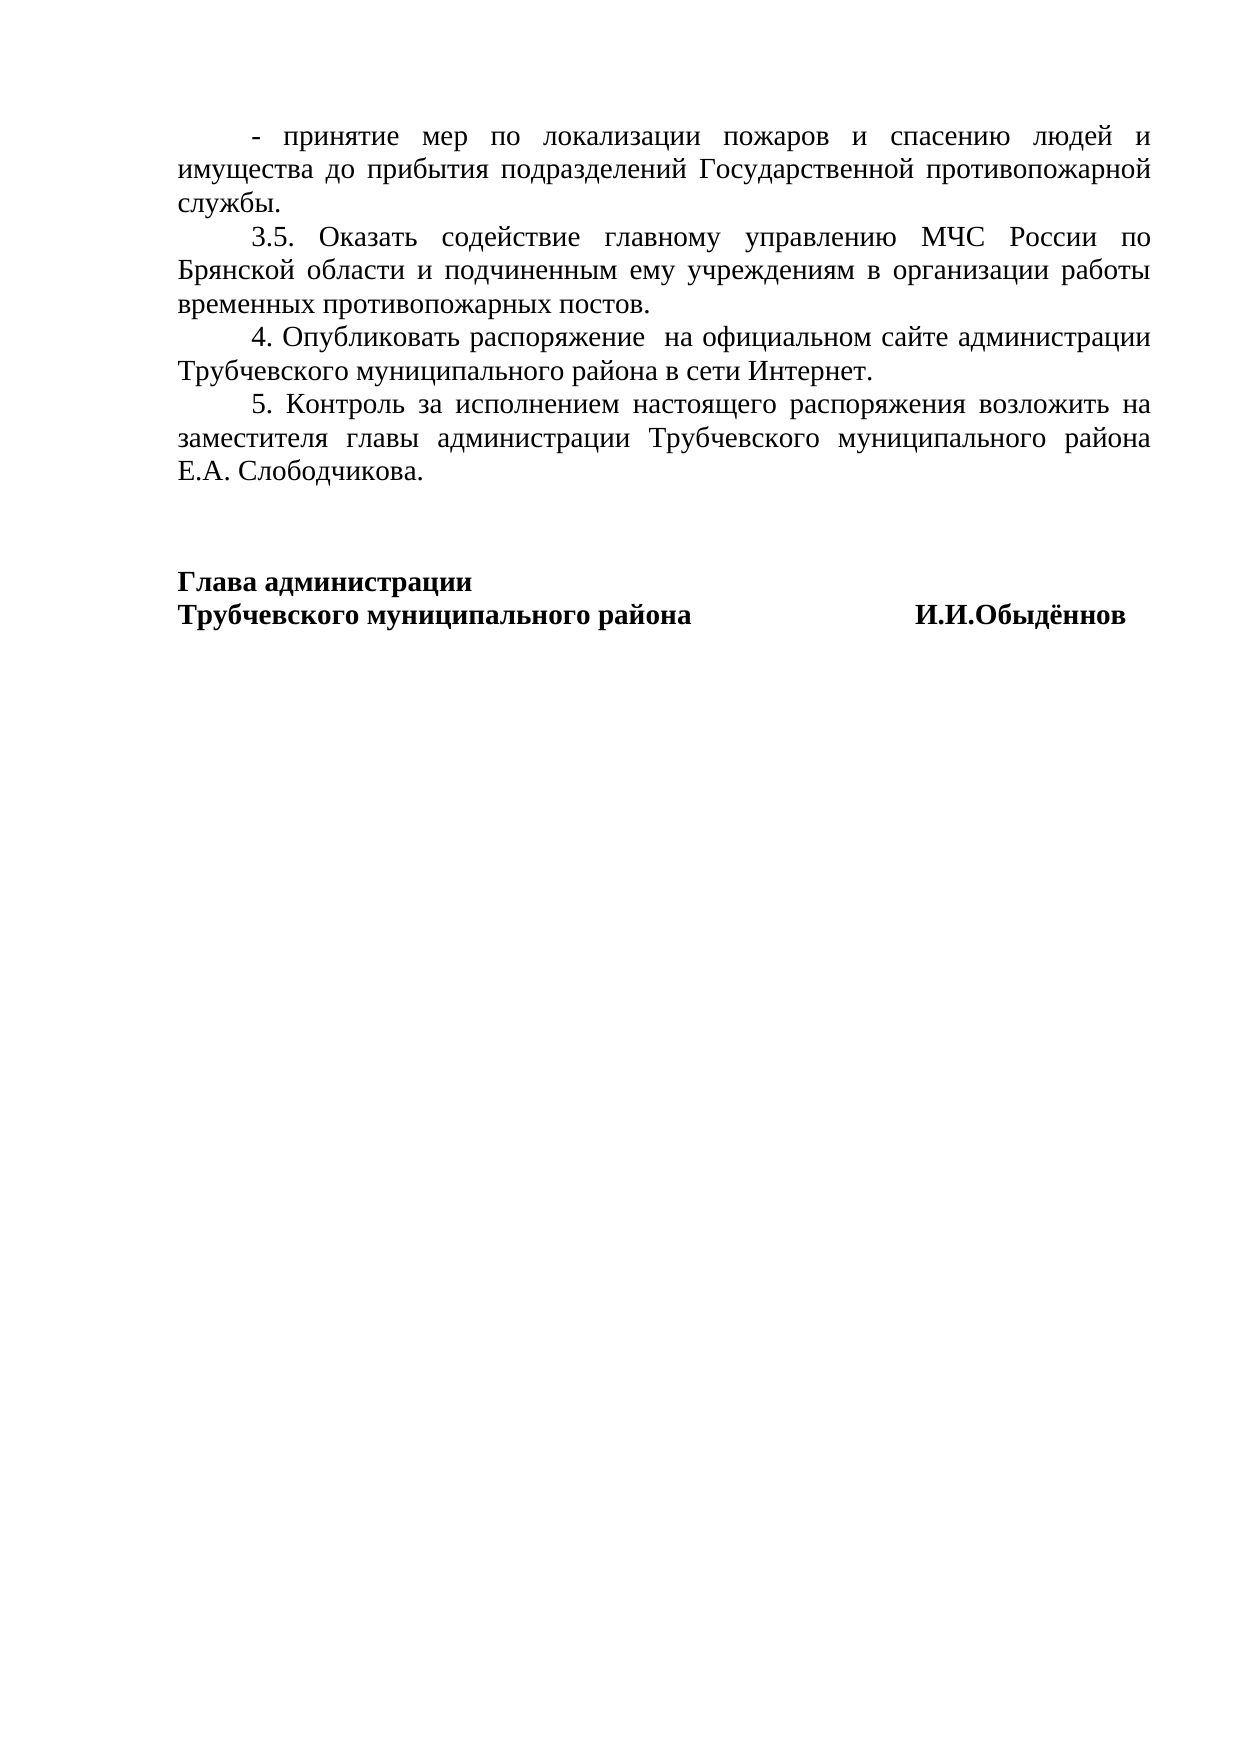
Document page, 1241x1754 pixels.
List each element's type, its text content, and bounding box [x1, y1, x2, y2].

text - принятие мер по локализации пожаров и спасению людей и имущества до прибытия подразделений Государственной противопожарной службы. [177, 118, 1152, 219]
text Трубчевского муниципального района И.И.Обыдённов [177, 597, 1152, 631]
text 5. Контроль за исполнением настоящего распоряжения возложить на заместителя главы администрации Трубчевского муниципального района Е.А. Слободчикова. [177, 386, 1152, 487]
text Глава администрации [177, 564, 1152, 597]
text 3.5. Оказать содействие главному управлению МЧС России по Брянской области и подчиненным ему учреждениям в организации работы временных противопожарных постов. [177, 219, 1152, 319]
text 4. Опубликовать распоряжение на официальном сайте администрации Трубчевского муниципального района в сети Интернет. [177, 319, 1152, 386]
